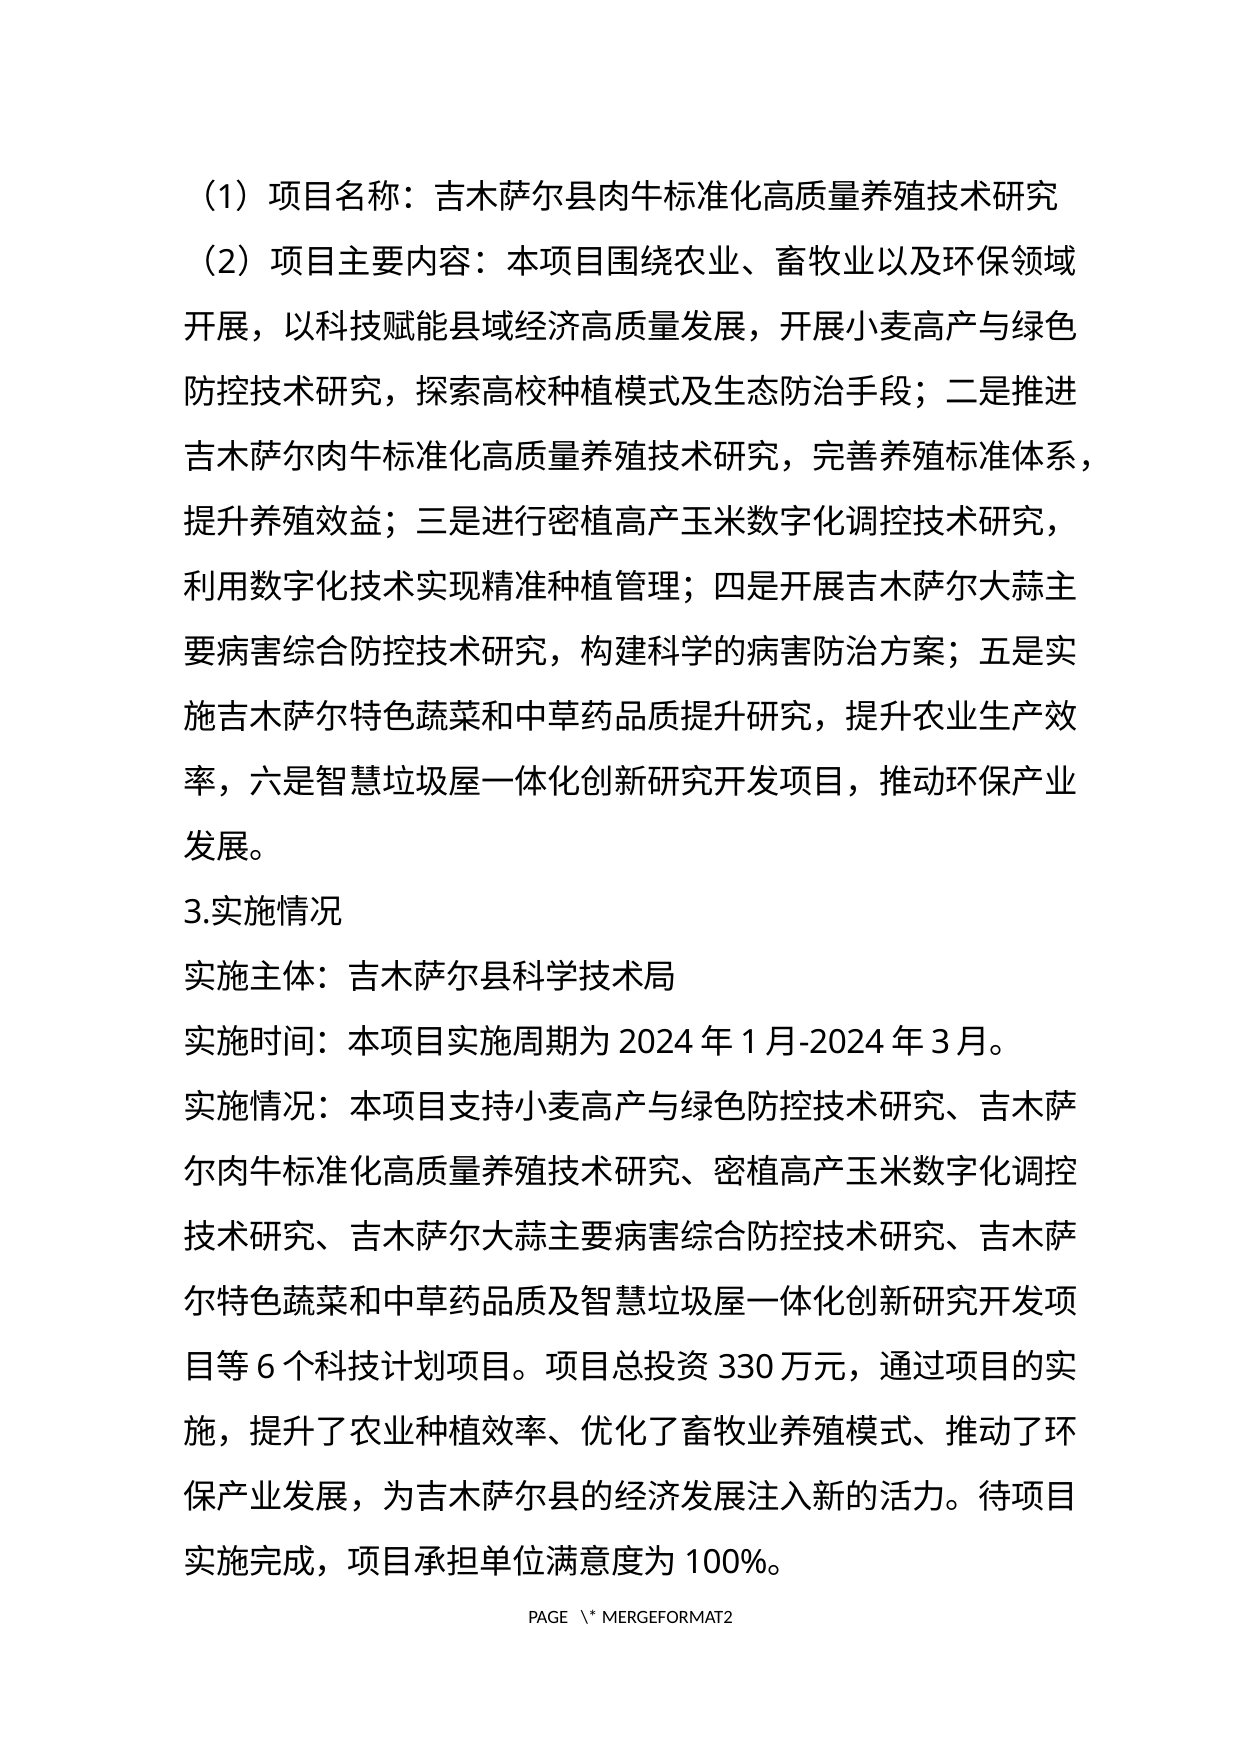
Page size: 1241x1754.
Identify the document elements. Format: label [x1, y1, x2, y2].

text [183, 162, 1078, 1592]
